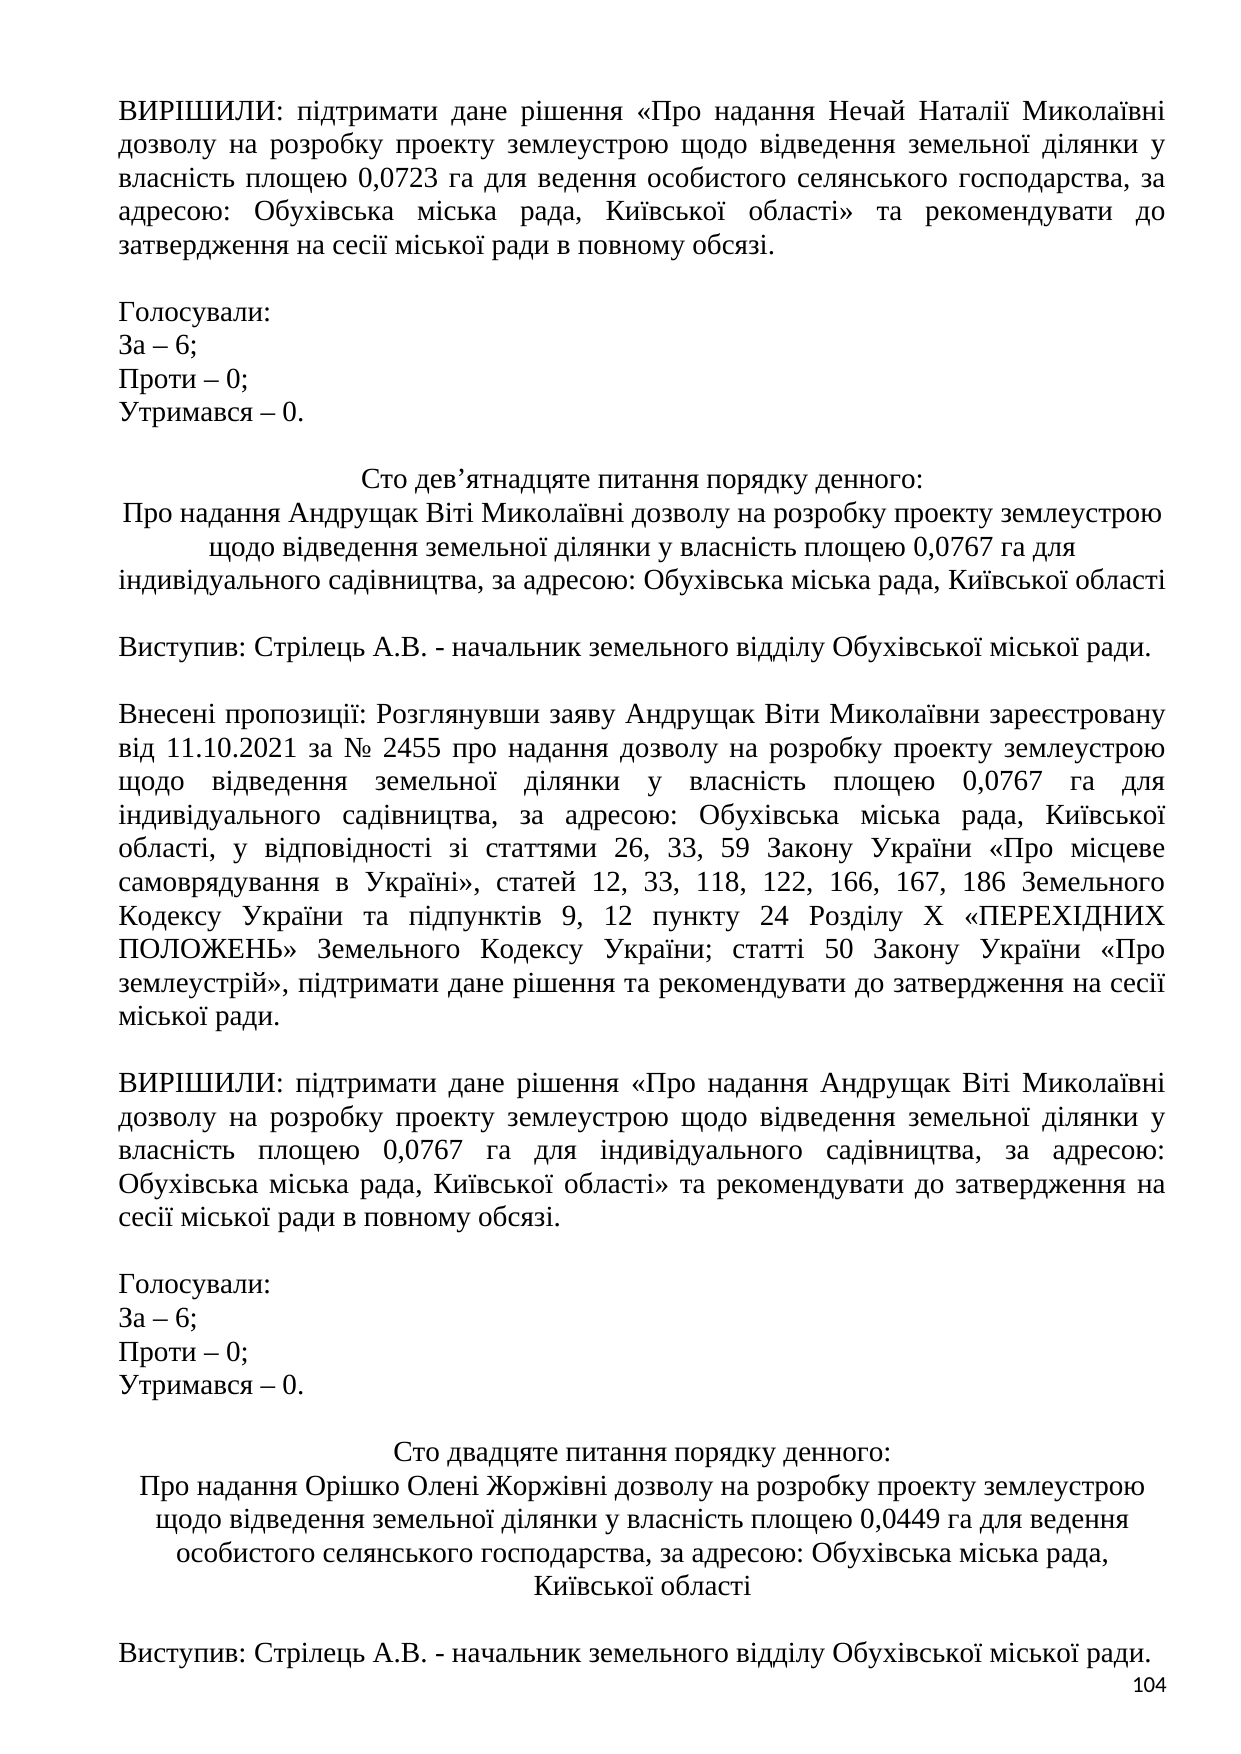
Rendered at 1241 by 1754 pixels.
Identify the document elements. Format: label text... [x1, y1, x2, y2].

text Утримався – 0. [118, 394, 1167, 428]
text ВИРІШИЛИ: підтримати дане рішення «Про надання Андрущак Віті Миколаївні дозволу на розробку проекту землеустрою щодо відведення земельної ділянки у власність площею 0,0767 га для індивідуального садівництва, за адресою: Обухівська міська рада, Київської області» та рекомендувати до затвердження на сесії міської ради в повному обсязі. [118, 1065, 1167, 1233]
text За – 6; [118, 1300, 1167, 1334]
text Виступив: Стрілець А.В. - начальник земельного відділу Обухівської міської ради. [118, 629, 1167, 663]
text Про надання Андрущак Віті Миколаївні дозволу на розробку проекту землеустрою щодо відведення земельної ділянки у власність площею 0,0767 га для індивідуального садівництва, за адресою: Обухівська міська рада, Київської області [118, 495, 1167, 596]
text Утримався – 0. [118, 1367, 1167, 1401]
text Внесені пропозиції: Розглянувши заяву Андрущак Віти Миколаївни зареєстровану від 11.10.2021 за № 2455 про надання дозволу на розробку проекту землеустрою щодо відведення земельної ділянки у власність площею 0,0767 га для індивідуального садівництва, за адресою: Обухівська міська рада, Київської області, у відповідності зі статтями 26, 33, 59 Закону України «Про місцеве самоврядування в Україні», статей 12, 33, 118, 122, 166, 167, 186 Земельного Кодексу України та підпунктів 9, 12 пункту 24 Розділу Х «ПЕРЕХІДНИХ ПОЛОЖЕНЬ» Земельного Кодексу України; статті 50 Закону України «Про землеустрій», підтримати дане рішення та рекомендувати до затвердження на сесії міської ради. [118, 696, 1167, 1032]
text Проти – 0; [118, 361, 1167, 394]
text Сто дев’ятнадцяте питання порядку денного: [118, 462, 1167, 495]
text Виступив: Стрілець А.В. - начальник земельного відділу Обухівської міської ради. [118, 1636, 1167, 1669]
text Голосували: [118, 1267, 1167, 1300]
text Про надання Орішко Олені Жоржівні дозволу на розробку проекту землеустрою щодо відведення земельної ділянки у власність площею 0,0449 га для ведення особистого селянського господарства, за адресою: Обухівська міська рада, Київської області [118, 1468, 1167, 1602]
text Голосували: [118, 294, 1167, 327]
text ВИРІШИЛИ: підтримати дане рішення «Про надання Нечай Наталії Миколаївні дозволу на розробку проекту землеустрою щодо відведення земельної ділянки у власність площею 0,0723 га для ведення особистого селянського господарства, за адресою: Обухівська міська рада, Київської області» та рекомендувати до затвердження на сесії міської ради в повному обсязі. [118, 93, 1167, 260]
text За – 6; [118, 327, 1167, 361]
text Сто двадцяте питання порядку денного: [118, 1434, 1167, 1468]
text Проти – 0; [118, 1334, 1167, 1367]
